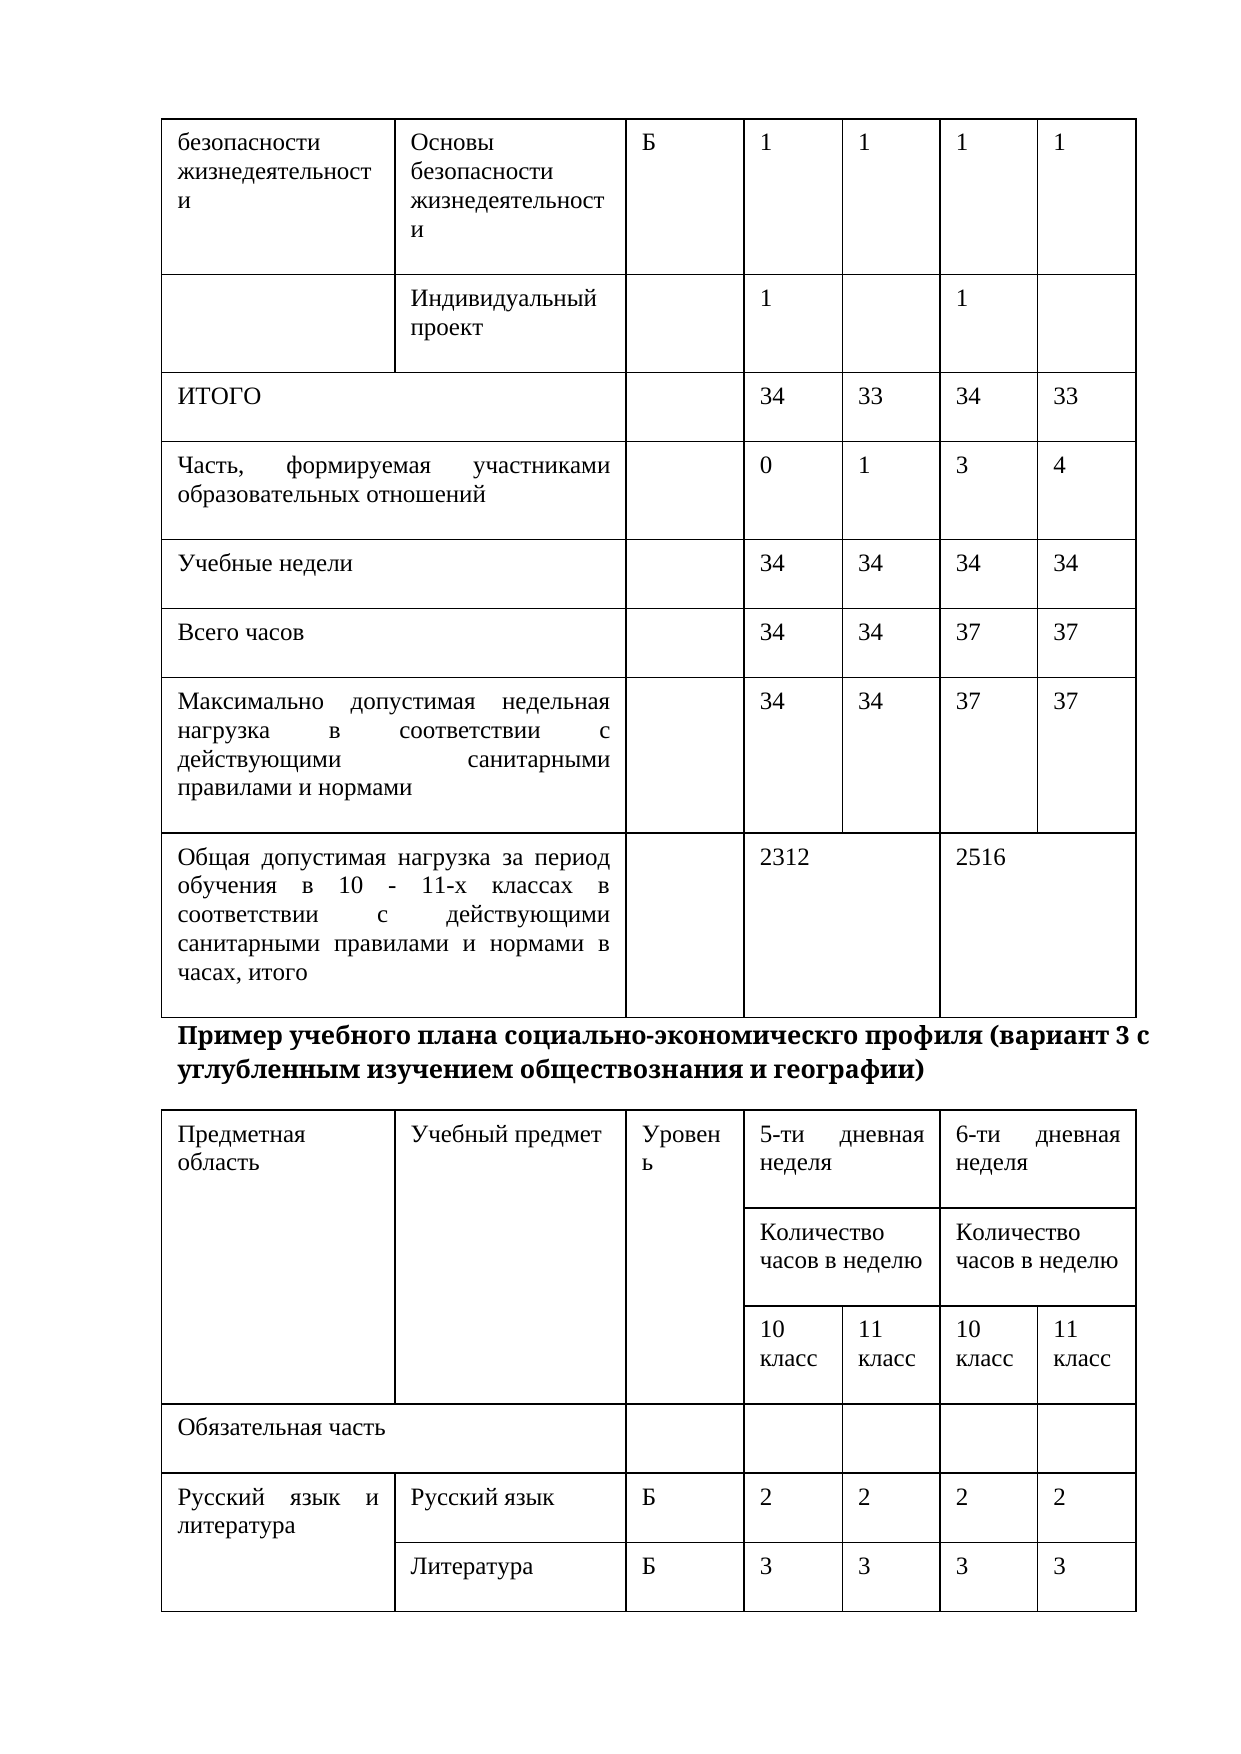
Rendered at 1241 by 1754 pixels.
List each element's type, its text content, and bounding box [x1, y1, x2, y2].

table_header Предметная область [162, 1111, 394, 1403]
table_cell 37 [1038, 609, 1135, 677]
table_cell [627, 609, 743, 677]
table_cell [627, 1405, 743, 1472]
table_cell 33 [1038, 373, 1135, 441]
table_cell Русский язык и литература [162, 1474, 394, 1611]
table_cell 1 [1038, 120, 1135, 273]
table_cell 10 класс [745, 1307, 842, 1403]
table_cell [162, 275, 394, 371]
table_cell 34 [745, 678, 842, 832]
table_cell 1 [843, 442, 939, 538]
table_cell [627, 373, 743, 441]
table_cell Обязательная часть [162, 1405, 625, 1472]
table_cell 34 [941, 540, 1037, 608]
table_cell 2 [1038, 1474, 1135, 1541]
table_cell 3 [1038, 1543, 1135, 1611]
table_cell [162, 120, 394, 273]
table_cell [843, 1405, 939, 1472]
table_cell 37 [941, 609, 1037, 677]
table_cell 0 [745, 442, 842, 538]
table_cell Индивидуальный проект [396, 275, 625, 371]
table_cell Максимально допустимая недельная нагрузка в соответствии с действующими санитарными правилами и нормами [162, 678, 625, 832]
table_cell Литература [396, 1543, 625, 1611]
table_cell [1038, 275, 1135, 371]
table_cell 34 [843, 609, 939, 677]
table_cell 34 [843, 678, 939, 832]
table_cell [745, 1405, 842, 1472]
table_cell ИТОГО [162, 373, 625, 441]
table_cell Часть, формируемая участниками образовательных отношений [162, 442, 625, 538]
table_cell [843, 275, 939, 371]
table_header 5-ти дневная неделя [745, 1111, 939, 1207]
table_cell 1 [843, 120, 939, 273]
table_header 6-ти дневная неделя [941, 1111, 1135, 1207]
table_cell [941, 1405, 1037, 1472]
table_cell 10 класс [941, 1307, 1037, 1403]
table_cell Русский язык [396, 1474, 625, 1541]
table_cell [627, 275, 743, 371]
table_cell Общая допустимая нагрузка за период обучения в 10 - 11-х классах в соответствии с действующими санитарными правилами и нормами в часах, итого [162, 834, 625, 1016]
table_cell 3 [745, 1543, 842, 1611]
table_cell 1 [941, 275, 1037, 371]
table_cell 33 [843, 373, 939, 441]
table_cell Количество часов в неделю [745, 1209, 939, 1305]
table_cell [627, 678, 743, 832]
table_cell 4 [1038, 442, 1135, 538]
table_cell 2 [745, 1474, 842, 1541]
table_header Учебный предмет [396, 1111, 625, 1403]
table_cell [627, 442, 743, 538]
table_cell Учебные недели [162, 540, 625, 608]
table_cell 1 [745, 120, 842, 273]
table_cell 1 [745, 275, 842, 371]
table_cell 34 [941, 373, 1037, 441]
table_cell 34 [745, 540, 842, 608]
table_cell Б [627, 1543, 743, 1611]
table_cell 34 [745, 373, 842, 441]
table_cell [627, 834, 743, 1016]
text Пример учебного плана социально-экономическго профиля (вариант 3 с углубленным изучением обществознания и географии) [177, 1018, 1152, 1086]
table_cell 3 [941, 442, 1037, 538]
table_header Уровень [627, 1111, 743, 1403]
table_cell 2 [941, 1474, 1037, 1541]
table_cell [627, 540, 743, 608]
table_cell 34 [843, 540, 939, 608]
table_cell Б [627, 120, 743, 273]
table_cell 11 класс [843, 1307, 939, 1403]
table_cell 2516 [941, 834, 1135, 1016]
table_cell 3 [941, 1543, 1037, 1611]
table_cell 1 [941, 120, 1037, 273]
table_cell 3 [843, 1543, 939, 1611]
table_cell 37 [941, 678, 1037, 832]
table_cell Основы безопасности жизнедеятельности [396, 120, 625, 273]
table_cell [1038, 1405, 1135, 1472]
table_cell Б [627, 1474, 743, 1541]
table_cell 2312 [745, 834, 939, 1016]
table_cell 34 [1038, 540, 1135, 608]
table_cell 11 класс [1038, 1307, 1135, 1403]
table_cell 2 [843, 1474, 939, 1541]
table_cell 37 [1038, 678, 1135, 832]
table_cell 34 [745, 609, 842, 677]
table_cell Всего часов [162, 609, 625, 677]
table_cell Количество часов в неделю [941, 1209, 1135, 1305]
